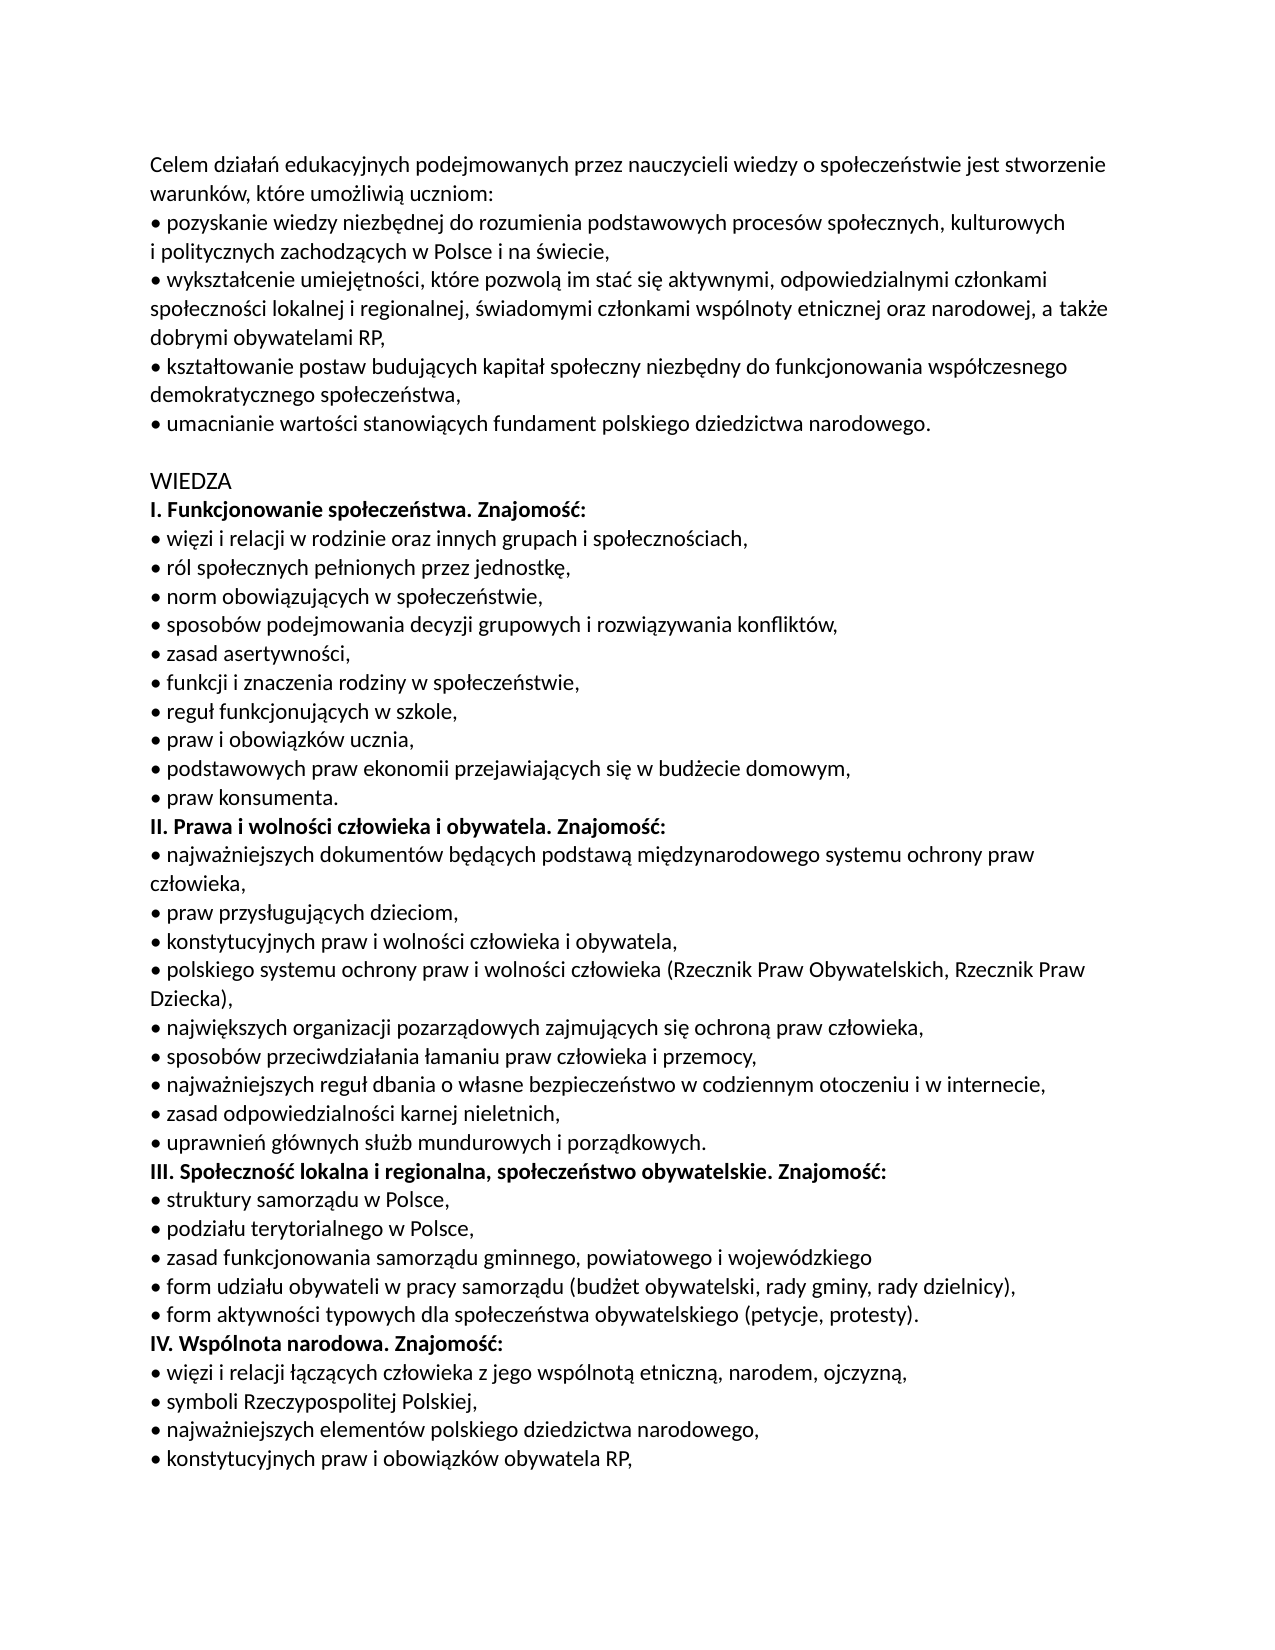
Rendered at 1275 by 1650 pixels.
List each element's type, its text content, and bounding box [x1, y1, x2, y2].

text • kształtowanie postaw budujących kapitał społeczny niezbędny do funkcjonowania współczesnego demokratycznego społeczeństwa, [150, 351, 1125, 409]
text • reguł funkcjonujących w szkole, [150, 696, 1125, 725]
text • zasad odpowiedzialności karnej nieletnich, [150, 1099, 1125, 1127]
text • podstawowych praw ekonomii przejawiających się w budżecie domowym, [150, 754, 1125, 782]
text • konstytucyjnych praw i obowiązków obywatela RP, [150, 1444, 1125, 1472]
text • zasad asertywności, [150, 639, 1125, 667]
text • podziału terytorialnego w Polsce, [150, 1214, 1125, 1242]
text • norm obowiązujących w społeczeństwie, [150, 581, 1125, 610]
text I. Funkcjonowanie społeczeństwa. Znajomość: [150, 495, 1125, 524]
text II. Prawa i wolności człowieka i obywatela. Znajomość: [150, 811, 1125, 840]
text • konstytucyjnych praw i wolności człowieka i obywatela, [150, 926, 1125, 955]
text • ról społecznych pełnionych przez jednostkę, [150, 552, 1125, 581]
text • więzi i relacji w rodzinie oraz innych grupach i społecznościach, [150, 524, 1125, 552]
text • praw i obowiązków ucznia, [150, 725, 1125, 754]
text • zasad funkcjonowania samorządu gminnego, powiatowego i wojewódzkiego [150, 1242, 1125, 1271]
text • największych organizacji pozarządowych zajmujących się ochroną praw człowieka, [150, 1012, 1125, 1041]
text • sposobów przeciwdziałania łamaniu praw człowieka i przemocy, [150, 1041, 1125, 1070]
text • najważniejszych reguł dbania o własne bezpieczeństwo w codziennym otoczeniu i w internecie, [150, 1070, 1125, 1099]
text • najważniejszych elementów polskiego dziedzictwa narodowego, [150, 1415, 1125, 1444]
text • form udziału obywateli w pracy samorządu (budżet obywatelski, rady gminy, rady dzielnicy), [150, 1271, 1125, 1300]
text • najważniejszych dokumentów będących podstawą międzynarodowego systemu ochrony praw człowieka, [150, 840, 1125, 897]
text • symboli Rzeczypospolitej Polskiej, [150, 1386, 1125, 1415]
text • struktury samorządu w Polsce, [150, 1185, 1125, 1214]
text • form aktywności typowych dla społeczeństwa obywatelskiego (petycje, protesty). [150, 1300, 1125, 1329]
text WIEDZA [150, 466, 1125, 495]
text Celem działań edukacyjnych podejmowanych przez nauczycieli wiedzy o społeczeństwie jest stworzenie warunków, które umożliwią uczniom: [150, 150, 1125, 207]
text • umacnianie wartości stanowiących fundament polskiego dziedzictwa narodowego. [150, 409, 1125, 437]
text • uprawnień głównych służb mundurowych i porządkowych. [150, 1127, 1125, 1156]
text • praw konsumenta. [150, 782, 1125, 811]
text • funkcji i znaczenia rodziny w społeczeństwie, [150, 667, 1125, 696]
text III. Społeczność lokalna i regionalna, społeczeństwo obywatelskie. Znajomość: [150, 1156, 1125, 1185]
text • więzi i relacji łączących człowieka z jego wspólnotą etniczną, narodem, ojczyzną, [150, 1357, 1125, 1386]
text • praw przysługujących dzieciom, [150, 897, 1125, 926]
text • sposobów podejmowania decyzji grupowych i rozwiązywania konfliktów, [150, 610, 1125, 639]
text • polskiego systemu ochrony praw i wolności człowieka (Rzecznik Praw Obywatelskich, Rzecznik Praw Dziecka), [150, 955, 1125, 1012]
text • pozyskanie wiedzy niezbędnej do rozumienia podstawowych procesów społecznych, kulturowych i politycznych zachodzących w Polsce i na świecie, [150, 207, 1125, 265]
text • wykształcenie umiejętności, które pozwolą im stać się aktywnymi, odpowiedzialnymi członkami społeczności lokalnej i regionalnej, świadomymi członkami wspólnoty etnicznej oraz narodowej, a także dobrymi obywatelami RP, [150, 265, 1125, 351]
text IV. Wspólnota narodowa. Znajomość: [150, 1329, 1125, 1357]
